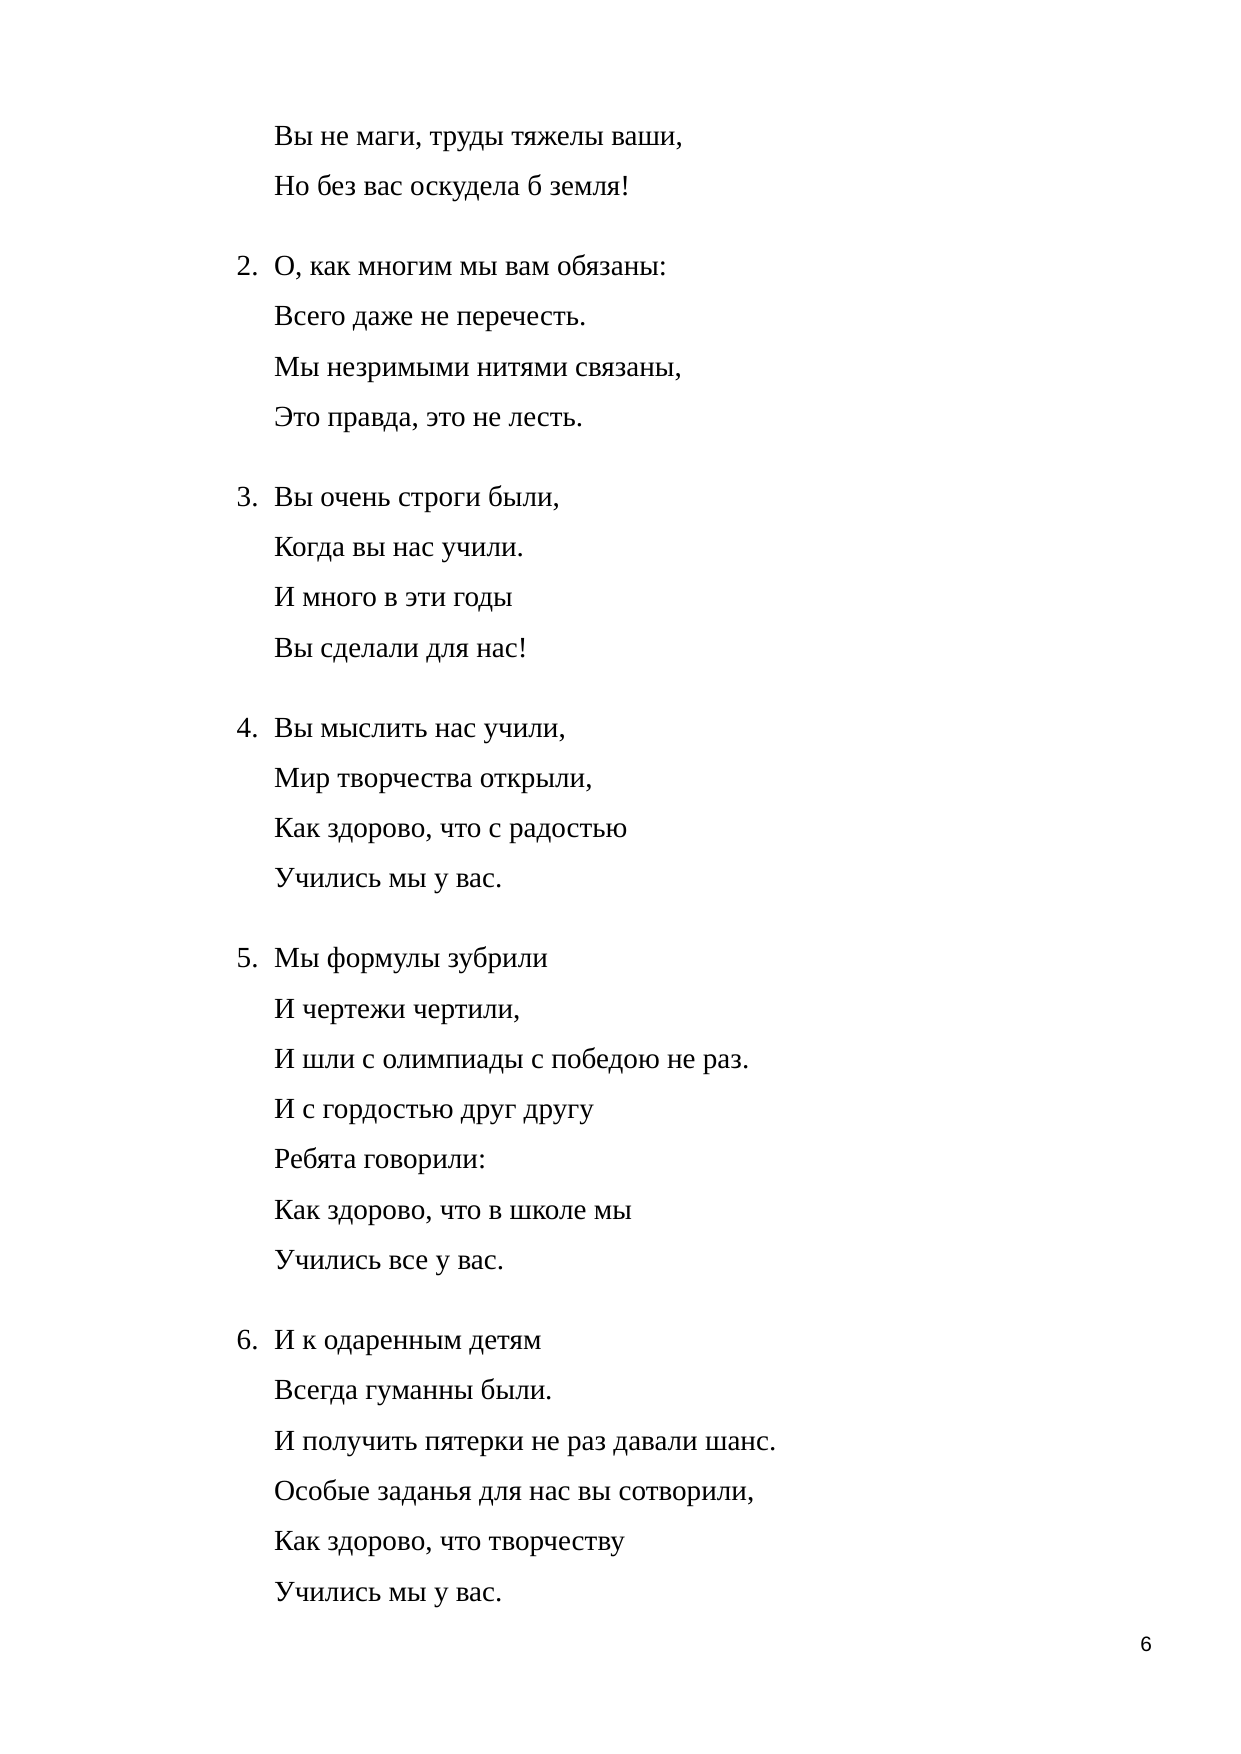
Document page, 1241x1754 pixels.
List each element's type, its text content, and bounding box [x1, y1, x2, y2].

list И к одаренным детям Всегда гуманны были. И получить пятерки не раз давали шанс. Особые заданья для нас вы сотворили, Как здорово, что творчеству Учились мы у вас. [236, 1322, 1093, 1607]
list Мы формулы зубрили И чертежи чертили, И шли с олимпиады с победою не раз. И с гордостью друг другу Ребята говорили: Как здорово, что в школе мы Учились все у вас. [236, 940, 1093, 1276]
list Вы очень строги были, Когда вы нас учили. И много в эти годы Вы сделали для нас! [236, 479, 1093, 663]
list Вы мыслить нас учили, Мир творчества открыли, Как здорово, что с радостью Учились мы у вас. [236, 710, 1093, 894]
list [236, 118, 1093, 202]
list О, как многим мы вам обязаны: Всего даже не перечесть. Мы незримыми нитями связаны, Это правда, это не лесть. [236, 248, 1093, 433]
